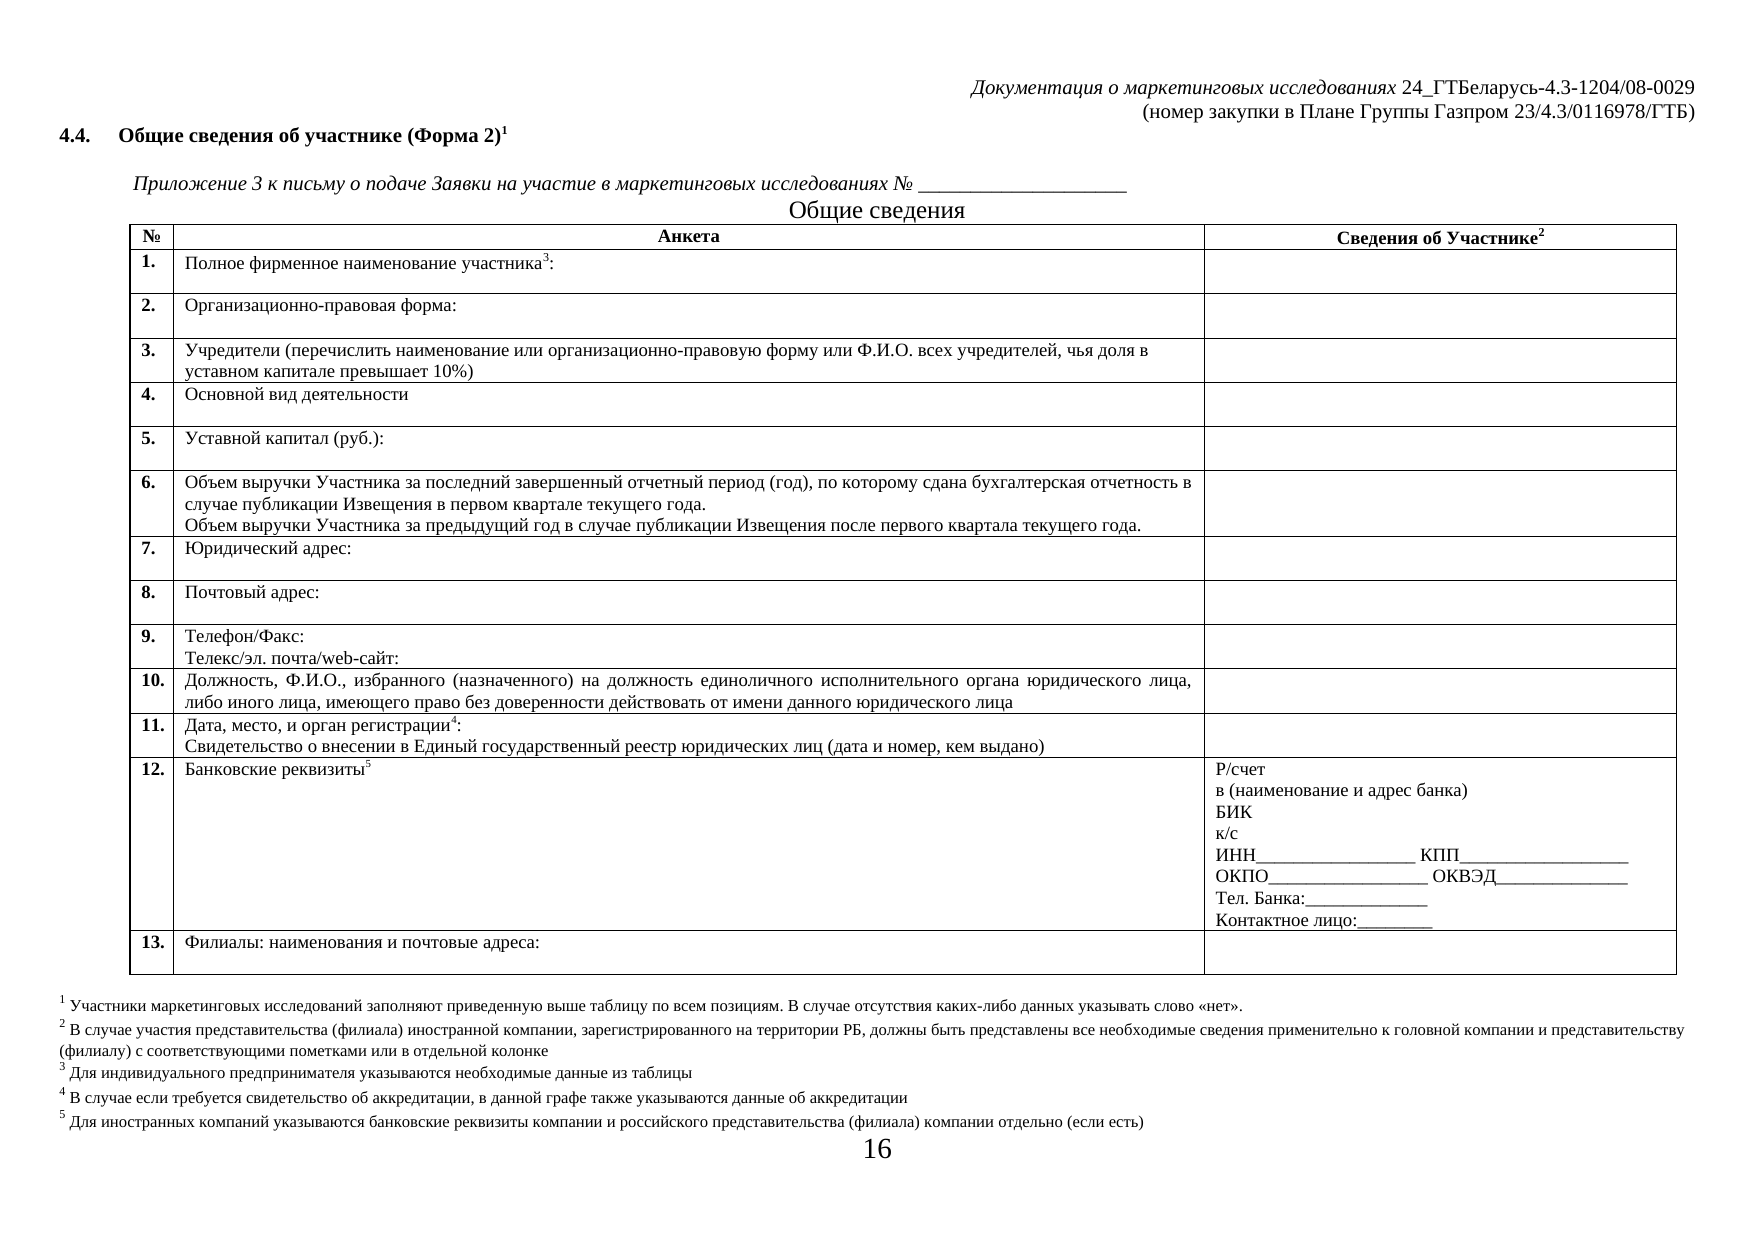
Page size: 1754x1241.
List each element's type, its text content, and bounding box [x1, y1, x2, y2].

table_cell [1205, 581, 1676, 624]
table_cell [131, 581, 173, 624]
table_cell [131, 931, 173, 974]
table_cell [1205, 427, 1676, 470]
table_header № [131, 225, 173, 249]
table_cell [131, 471, 173, 536]
table_cell [1205, 537, 1676, 580]
table_cell [1205, 383, 1676, 426]
table_cell Дата, место, и орган регистрации: Свидетельство о внесении в Единый государственный реестр юридических лиц (дата и номер, кем выдано) [174, 714, 1204, 757]
table_cell [1205, 294, 1676, 337]
table_cell Должность, Ф.И.О., избранного (назначенного) на должность единоличного исполнительного органа юридического лица, либо иного лица, имеющего право без доверенности действовать от имени данного юридического лица [174, 669, 1204, 712]
table_cell [131, 714, 173, 757]
table_cell Полное фирменное наименование участника: [174, 250, 1204, 293]
table_cell Банковские реквизиты [174, 758, 1204, 930]
table_cell Р/счет в (наименование и адрес банка) БИК к/с ИНН_________________ КПП__________________ ОКПО_________________ ОКВЭД______________ Тел. Банка:_____________ Контактное лицо:________ [1205, 758, 1676, 930]
table_cell [131, 339, 173, 382]
table_cell [1205, 714, 1676, 757]
table_cell [1205, 931, 1676, 974]
table_cell [131, 427, 173, 470]
table_cell Уставной капитал (руб.): [174, 427, 1204, 470]
table_cell [131, 383, 173, 426]
table_cell Объем выручки Участника за последний завершенный отчетный период (год), по которому сдана бухгалтерская отчетность в случае публикации Извещения в первом квартале текущего года. Объем выручки Участника за предыдущий год в случае публикации Извещения после первого квартала текущего года. [174, 471, 1204, 536]
table_header Анкета [174, 225, 1204, 249]
table_cell [1205, 250, 1676, 293]
table_cell [131, 250, 173, 293]
table_cell [131, 294, 173, 337]
table_cell [131, 625, 173, 668]
table_header Сведения об Участнике [1205, 225, 1676, 249]
table_cell Учредители (перечислить наименование или организационно-правовую форму или Ф.И.О. всех учредителей, чья доля в уставном капитале превышает 10%) [174, 339, 1204, 382]
table_cell [131, 758, 173, 930]
table_cell Организационно-правовая форма: [174, 294, 1204, 337]
table_cell [1205, 339, 1676, 382]
table_cell Телефон/Факс: Телекс/эл. почта/web-сайт: [174, 625, 1204, 668]
subtitle Общие сведения [59, 195, 1695, 224]
table_cell [1205, 669, 1676, 712]
table_cell Филиалы: наименования и почтовые адреса: [174, 931, 1204, 974]
table_cell [131, 669, 173, 712]
text Приложение 3 к письму о подаче Заявки на участие в маркетинговых исследованиях № ____________________ [59, 171, 1695, 195]
table_cell [1205, 625, 1676, 668]
table_cell Почтовый адрес: [174, 581, 1204, 624]
list Общие сведения об участнике (Форма 2) [59, 123, 1695, 147]
table_cell [131, 537, 173, 580]
table_cell Юридический адрес: [174, 537, 1204, 580]
table_cell [1205, 471, 1676, 536]
table_cell Основной вид деятельности [174, 383, 1204, 426]
